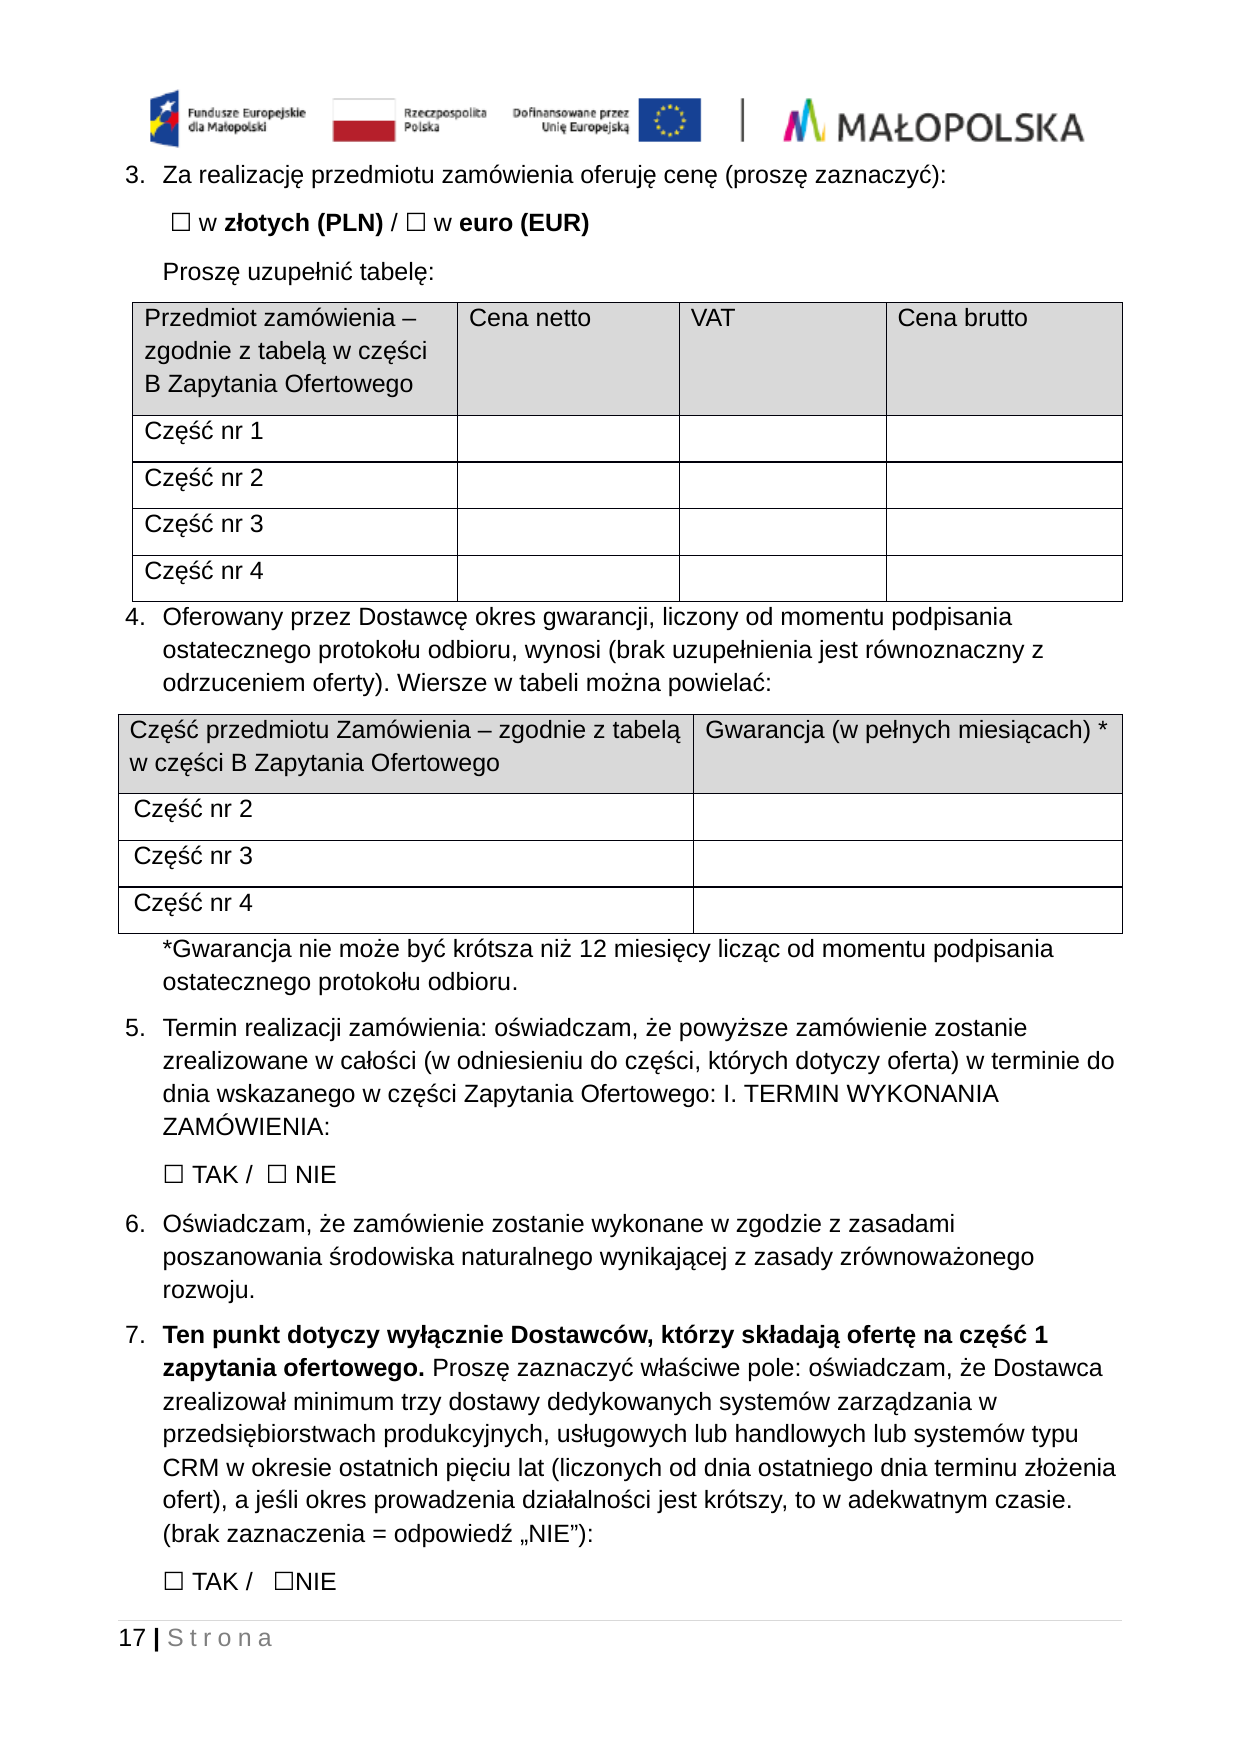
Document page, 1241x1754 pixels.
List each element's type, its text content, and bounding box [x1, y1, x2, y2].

text w złotych (PLN) / w euro (EUR) [162, 205, 1122, 239]
table_cell [680, 556, 886, 601]
table_cell [458, 463, 679, 508]
text Proszę uzupełnić tabelę: [162, 257, 1122, 286]
table_cell [887, 463, 1122, 508]
table_cell [680, 509, 886, 554]
picture [118, 73, 1123, 160]
table_cell Część nr 2 [119, 794, 693, 840]
table_cell [458, 509, 679, 554]
table_header Cena brutto [887, 303, 1122, 415]
table_header Przedmiot zamówienia – zgodnie z tabelą w części B Zapytania Ofertowego [133, 303, 457, 415]
table_cell [680, 416, 886, 461]
list Termin realizacji zamówienia: oświadczam, że powyższe zamówienie zostanie zrealizowane w całości (w odniesieniu do części, których dotyczy oferta) w terminie do dnia wskazanego w części Zapytania Ofertowego: I. TERMIN WYKONANIA ZAMÓWIENIA: [125, 1013, 1122, 1140]
table_cell Część nr 4 [119, 888, 693, 933]
text TAK / NIE [162, 1157, 1122, 1191]
table_cell Część nr 4 [133, 556, 457, 601]
table_cell Część nr 2 [133, 463, 457, 508]
text *Gwarancja nie może być krótsza niż 12 miesięcy licząc od momentu podpisania ostatecznego protokołu odbioru. [162, 934, 1122, 996]
list Za realizację przedmiotu zamówienia oferuję cenę (proszę zaznaczyć): [125, 160, 1122, 188]
table_cell Część nr 3 [119, 841, 693, 886]
table_cell [887, 416, 1122, 461]
table_header Część przedmiotu Zamówienia – zgodnie z tabelą w części B Zapytania Ofertowego [119, 715, 693, 793]
table_header VAT [680, 303, 886, 415]
list Oświadczam, że zamówienie zostanie wykonane w zgodzie z zasadami poszanowania środowiska naturalnego wynikającej z zasady zrównoważonego rozwoju. [125, 1209, 1122, 1304]
table_cell [694, 888, 1122, 933]
table_cell [694, 841, 1122, 886]
table_cell [887, 556, 1122, 601]
text TAK / NIE [118, 1564, 1122, 1598]
table_cell Część nr 1 [133, 416, 457, 461]
table_cell Część nr 3 [133, 509, 457, 554]
table_cell [694, 794, 1122, 840]
list Oferowany przez Dostawcę okres gwarancji, liczony od momentu podpisania ostatecznego protokołu odbioru, wynosi (brak uzupełnienia jest równoznaczny z odrzuceniem oferty). Wiersze w tabeli można powielać: [125, 602, 1122, 697]
table_cell [458, 556, 679, 601]
table_header Gwarancja (w pełnych miesiącach) * [694, 715, 1122, 793]
table_cell [458, 416, 679, 461]
table_header Cena netto [458, 303, 679, 415]
table_cell [680, 463, 886, 508]
list Ten punkt dotyczy wyłącznie Dostawców, którzy składają ofertę na część 1 zapytania ofertowego. Proszę zaznaczyć właściwe pole: oświadczam, że Dostawca zrealizował minimum trzy dostawy dedykowanych systemów zarządzania w przedsiębiorstwach produkcyjnych, usługowych lub handlowych lub systemów typu CRM w okresie ostatnich pięciu lat (liczonych od dnia ostatniego dnia terminu złożenia ofert), a jeśli okres prowadzenia działalności jest krótszy, to w adekwatnym czasie. (brak zaznaczenia = odpowiedź „NIE”): [125, 1320, 1122, 1547]
table_cell [887, 509, 1122, 554]
